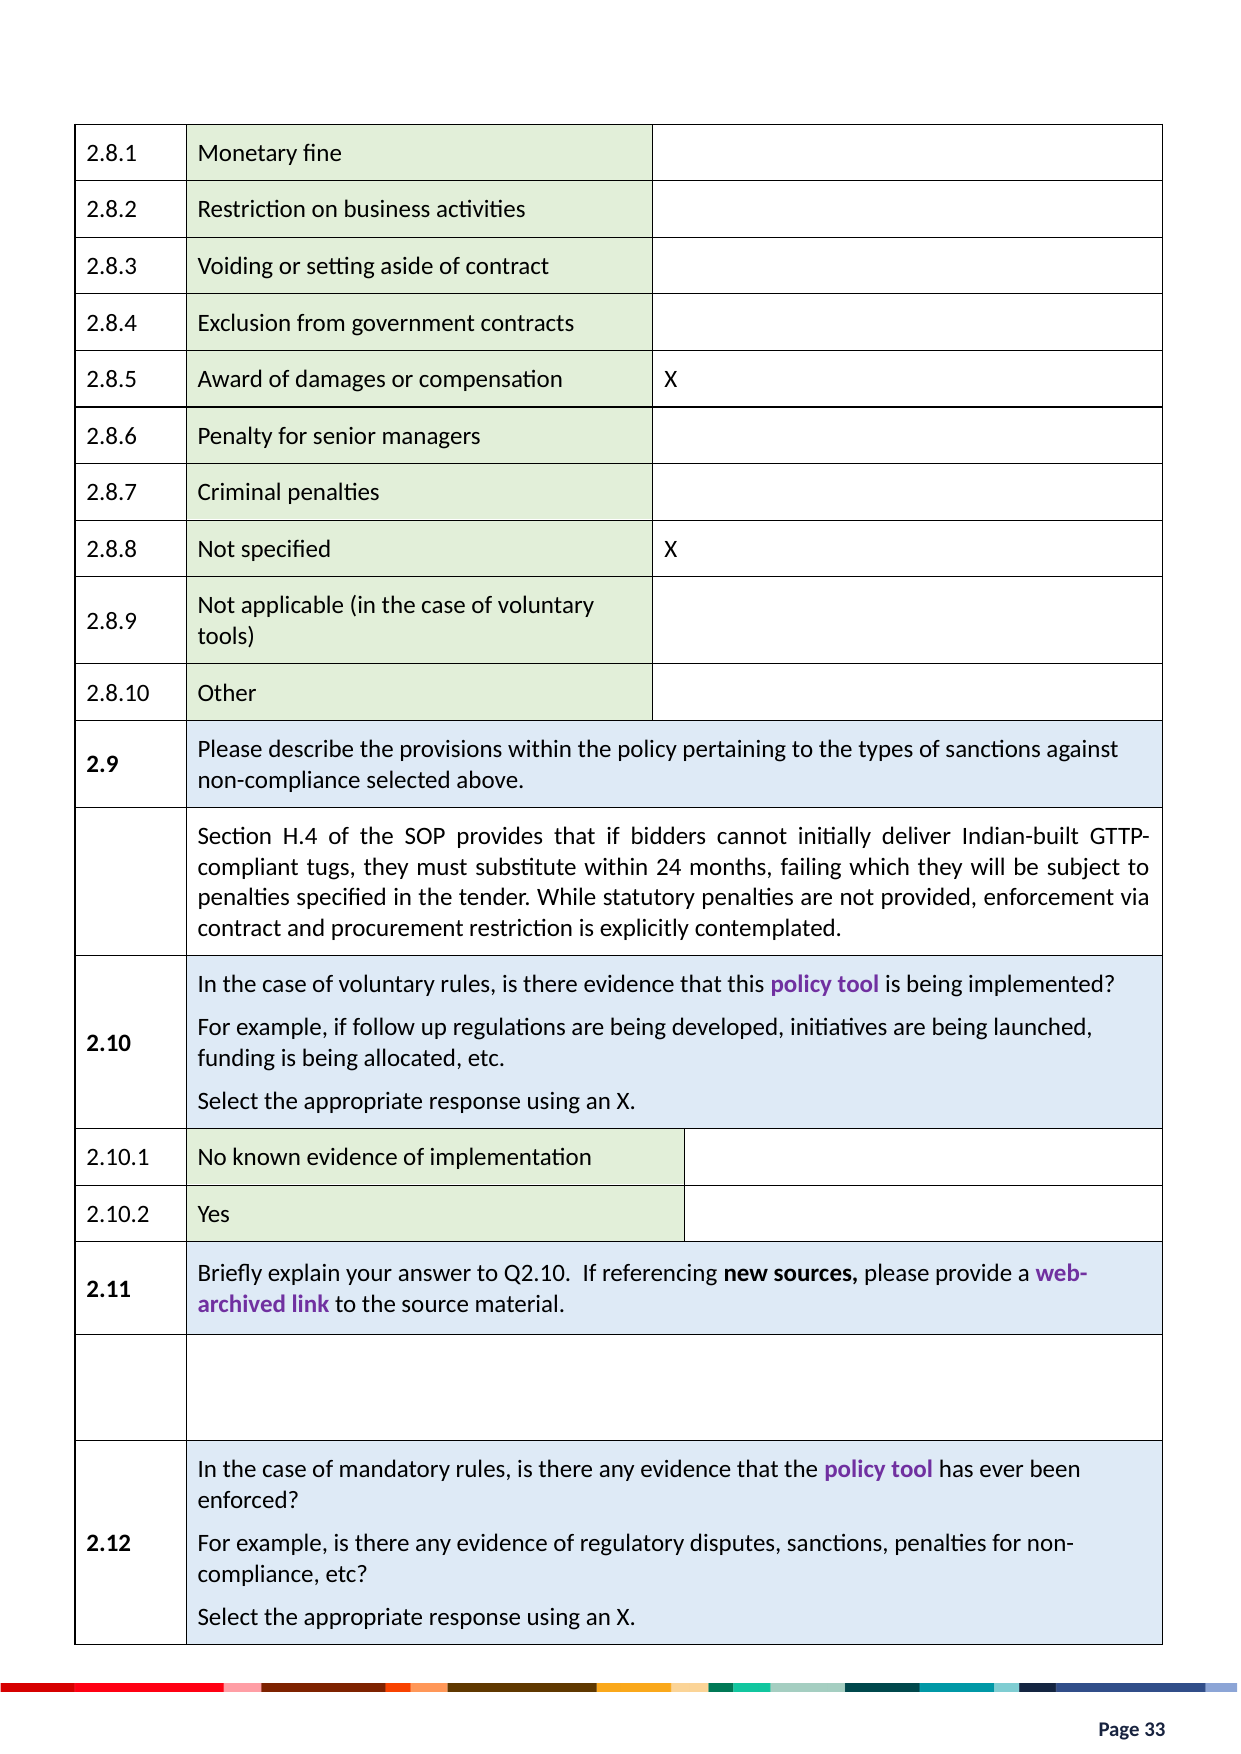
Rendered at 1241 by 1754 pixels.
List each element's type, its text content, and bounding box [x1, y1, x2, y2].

picture [0, 1683, 1236, 1692]
table_cell 2.8.10 [76, 664, 186, 720]
table_cell [653, 238, 1162, 293]
table_cell 2.11 [76, 1242, 186, 1334]
table_cell In the case of voluntary rules, is there evidence that this policy tool is being implemented? For example, if follow up regulations are being developed, initiatives are being launched, funding is being allocated, etc. Select the appropriate response using an X. [187, 956, 1162, 1128]
table_cell 2.8.8 [76, 521, 186, 576]
table_cell [653, 181, 1162, 237]
table_cell 2.8.3 [76, 238, 186, 293]
table_cell [76, 1335, 186, 1440]
table_cell [653, 664, 1162, 720]
table_cell 2.8.6 [76, 408, 186, 463]
table_cell 2.10.2 [76, 1186, 186, 1241]
table_cell [653, 408, 1162, 463]
table_cell 2.9 [76, 721, 186, 807]
table_cell [685, 1129, 1162, 1184]
table_cell Voiding or setting aside of contract [187, 238, 652, 293]
table_cell 2.8.1 [76, 125, 186, 180]
table_cell Award of damages or compensation [187, 351, 652, 406]
table_cell Please describe the provisions within the policy pertaining to the types of sanctions against non-compliance selected above. [187, 721, 1162, 807]
table_cell In the case of mandatory rules, is there any evidence that the policy tool has ever been enforced? For example, is there any evidence of regulatory disputes, sanctions, penalties for non-compliance, etc? Select the appropriate response using an X. [187, 1441, 1162, 1644]
table_cell 2.8.9 [76, 577, 186, 663]
table_cell 2.8.2 [76, 181, 186, 237]
table_cell 2.8.7 [76, 464, 186, 519]
table_cell 2.8.5 [76, 351, 186, 406]
table_cell Section H.4 of the SOP provides that if bidders cannot initially deliver Indian-built GTTP-compliant tugs, they must substitute within 24 months, failing which they will be subject to penalties specified in the tender. While statutory penalties are not provided, enforcement via contract and procurement restriction is explicitly contemplated. [187, 808, 1162, 955]
table_cell Yes [187, 1186, 684, 1241]
table_cell Briefly explain your answer to Q2.10. If referencing new sources, please provide a web-archived link to the source material. [187, 1242, 1162, 1334]
table_cell [653, 577, 1162, 663]
table_cell 2.10 [76, 956, 186, 1128]
table_cell 2.8.4 [76, 294, 186, 350]
table_cell Other [187, 664, 652, 720]
table_cell [187, 1335, 1162, 1440]
table_cell X [653, 351, 1162, 406]
table_cell Exclusion from government contracts [187, 294, 652, 350]
table_cell No known evidence of implementation [187, 1129, 684, 1184]
table_cell X [653, 521, 1162, 576]
table_cell [685, 1186, 1162, 1241]
table_cell 2.10.1 [76, 1129, 186, 1184]
table_cell [653, 294, 1162, 350]
table_cell [653, 125, 1162, 180]
table_cell [76, 808, 186, 955]
table_cell Criminal penalties [187, 464, 652, 519]
table_cell [653, 464, 1162, 519]
table_cell Penalty for senior managers [187, 408, 652, 463]
table_cell Not specified [187, 521, 652, 576]
table_cell 2.12 [76, 1441, 186, 1644]
table_cell Not applicable (in the case of voluntary tools) [187, 577, 652, 663]
table_cell Monetary fine [187, 125, 652, 180]
table_cell Restriction on business activities [187, 181, 652, 237]
